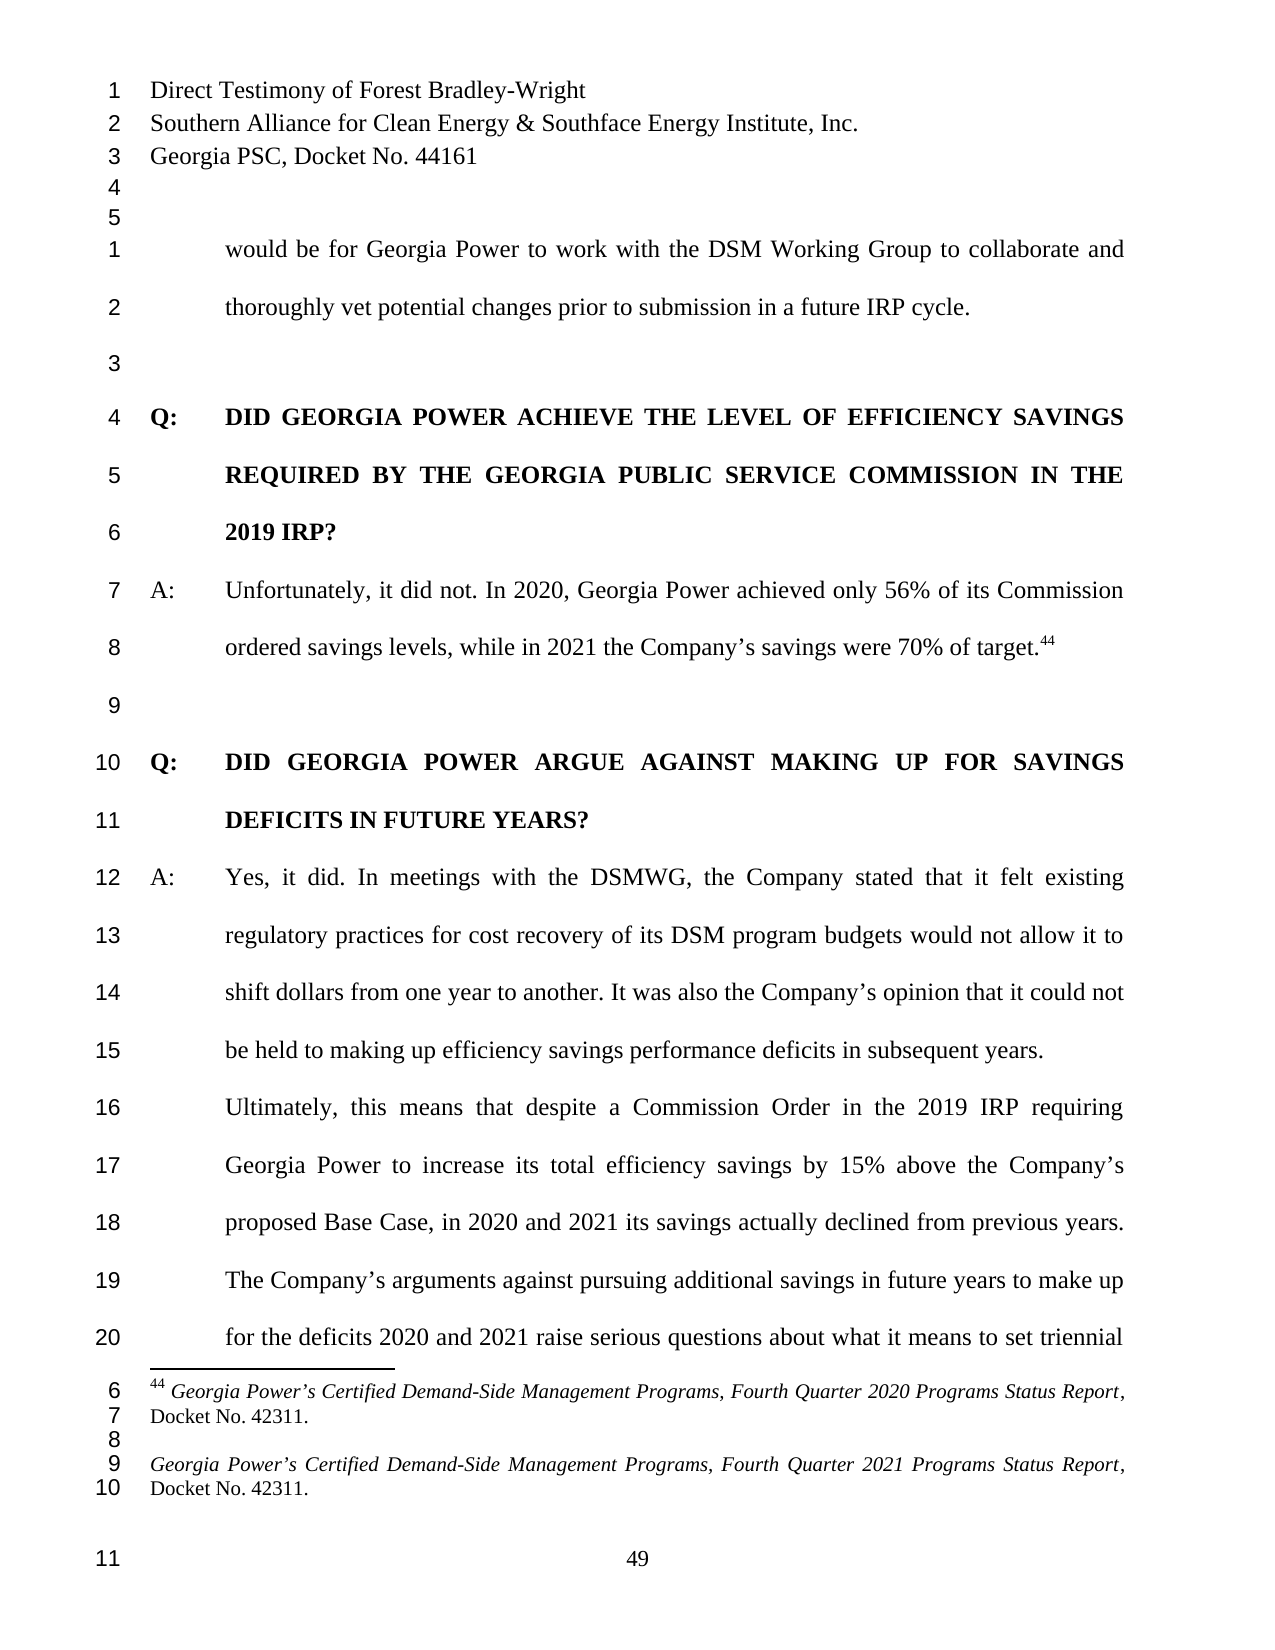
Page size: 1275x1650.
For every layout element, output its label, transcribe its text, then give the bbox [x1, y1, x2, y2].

text A: Yes, it did. In meetings with the DSMWG, the Company stated that it felt existing regulatory practices for cost recovery of its DSM program budgets would not allow it to shift dollars from one year to another. It was also the Company’s opinion that it could not be held to making up efficiency savings performance deficits in subsequent years. [150, 862, 1125, 1063]
text Q: DID GEORGIA POWER ARGUE AGAINST MAKING UP FOR SAVINGS DEFICITS IN FUTURE YEARS? [150, 747, 1125, 833]
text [225, 1092, 1125, 1351]
text Q: DID GEORGIA POWER ACHIEVE THE LEVEL OF EFFICIENCY SAVINGS REQUIRED BY THE GEORGIA PUBLIC SERVICE COMMISSION IN THE 2019 IRP? [150, 402, 1125, 546]
text A: Unfortunately, it did not. In 2020, Georgia Power achieved only 56% of its Commission ordered savings levels, while in 2021 the Company’s savings were 70% of target. [150, 575, 1125, 661]
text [225, 234, 1125, 321]
